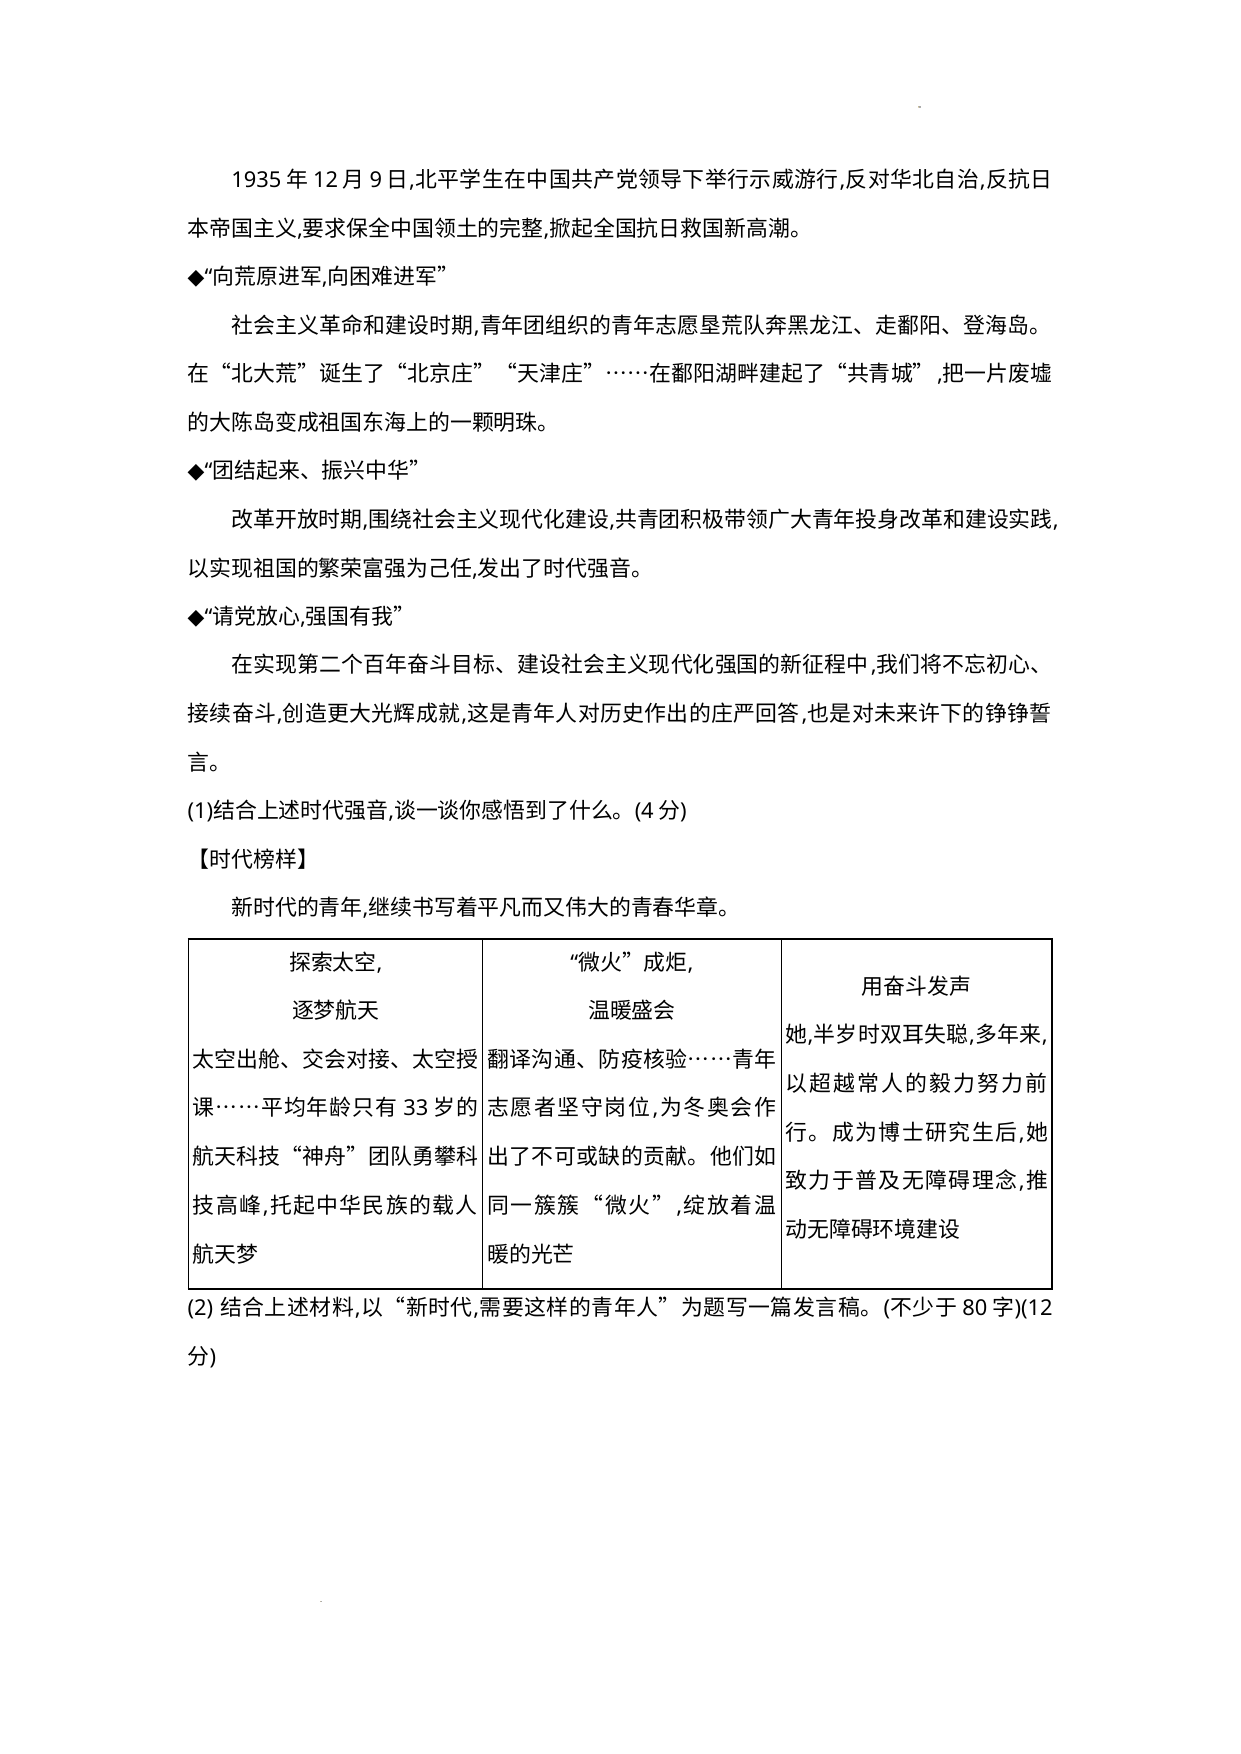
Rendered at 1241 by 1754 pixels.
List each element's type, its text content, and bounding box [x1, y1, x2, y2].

text 在实现第二个百年奋斗目标、建设社会主义现代化强国的新征程中,我们将不忘初心、接续奋斗,创造更大光辉成就,这是青年人对历史作出的庄严回答,也是对未来许下的铮铮誓言。 [187, 647, 1053, 777]
table_header “微火”成炬, 温暖盛会 翻译沟通、防疫核验……青年志愿者坚守岗位,为冬奥会作出了不可或缺的贡献。他们如同一簇簇“微火”,绽放着温暖的光芒 [483, 940, 781, 1288]
table_header 用奋斗发声 她,半岁时双耳失聪,多年来,以超越常人的毅力努力前行。成为博士研究生后,她致力于普及无障碍理念,推动无障碍环境建设 [782, 940, 1051, 1288]
text 【时代榜样】 [187, 841, 1053, 874]
table_header 探索太空, 逐梦航天 太空出舱、交会对接、太空授课……平均年龄只有33岁的航天科技“神舟”团队勇攀科技高峰,托起中华民族的载人航天梦 [189, 940, 482, 1288]
list 结合上述材料,以“新时代,需要这样的青年人”为题写一篇发言稿。(不少于80字)(12分) [187, 1289, 1053, 1371]
text ◆“团结起来、振兴中华” [187, 453, 1053, 486]
text (1)结合上述时代强音,谈一谈你感悟到了什么。(4分) [187, 793, 1053, 825]
text 改革开放时期,围绕社会主义现代化建设,共青团积极带领广大青年投身改革和建设实践,以实现祖国的繁荣富强为己任,发出了时代强音。 [187, 502, 1053, 583]
text 新时代的青年,继续书写着平凡而又伟大的青春华章。 [187, 889, 1053, 922]
text ◆“向荒原进军,向困难进军” [187, 259, 1053, 292]
text 1935年12月9日,北平学生在中国共产党领导下举行示威游行,反对华北自治,反抗日本帝国主义,要求保全中国领土的完整,掀起全国抗日救国新高潮。 [187, 162, 1053, 243]
text ◆“请党放心,强国有我” [187, 599, 1053, 631]
text 社会主义革命和建设时期,青年团组织的青年志愿垦荒队奔黑龙江、走鄱阳、登海岛。在“北大荒”诞生了“北京庄”“天津庄”……在鄱阳湖畔建起了“共青城”,把一片废墟的大陈岛变成祖国东海上的一颗明珠。 [187, 307, 1053, 437]
